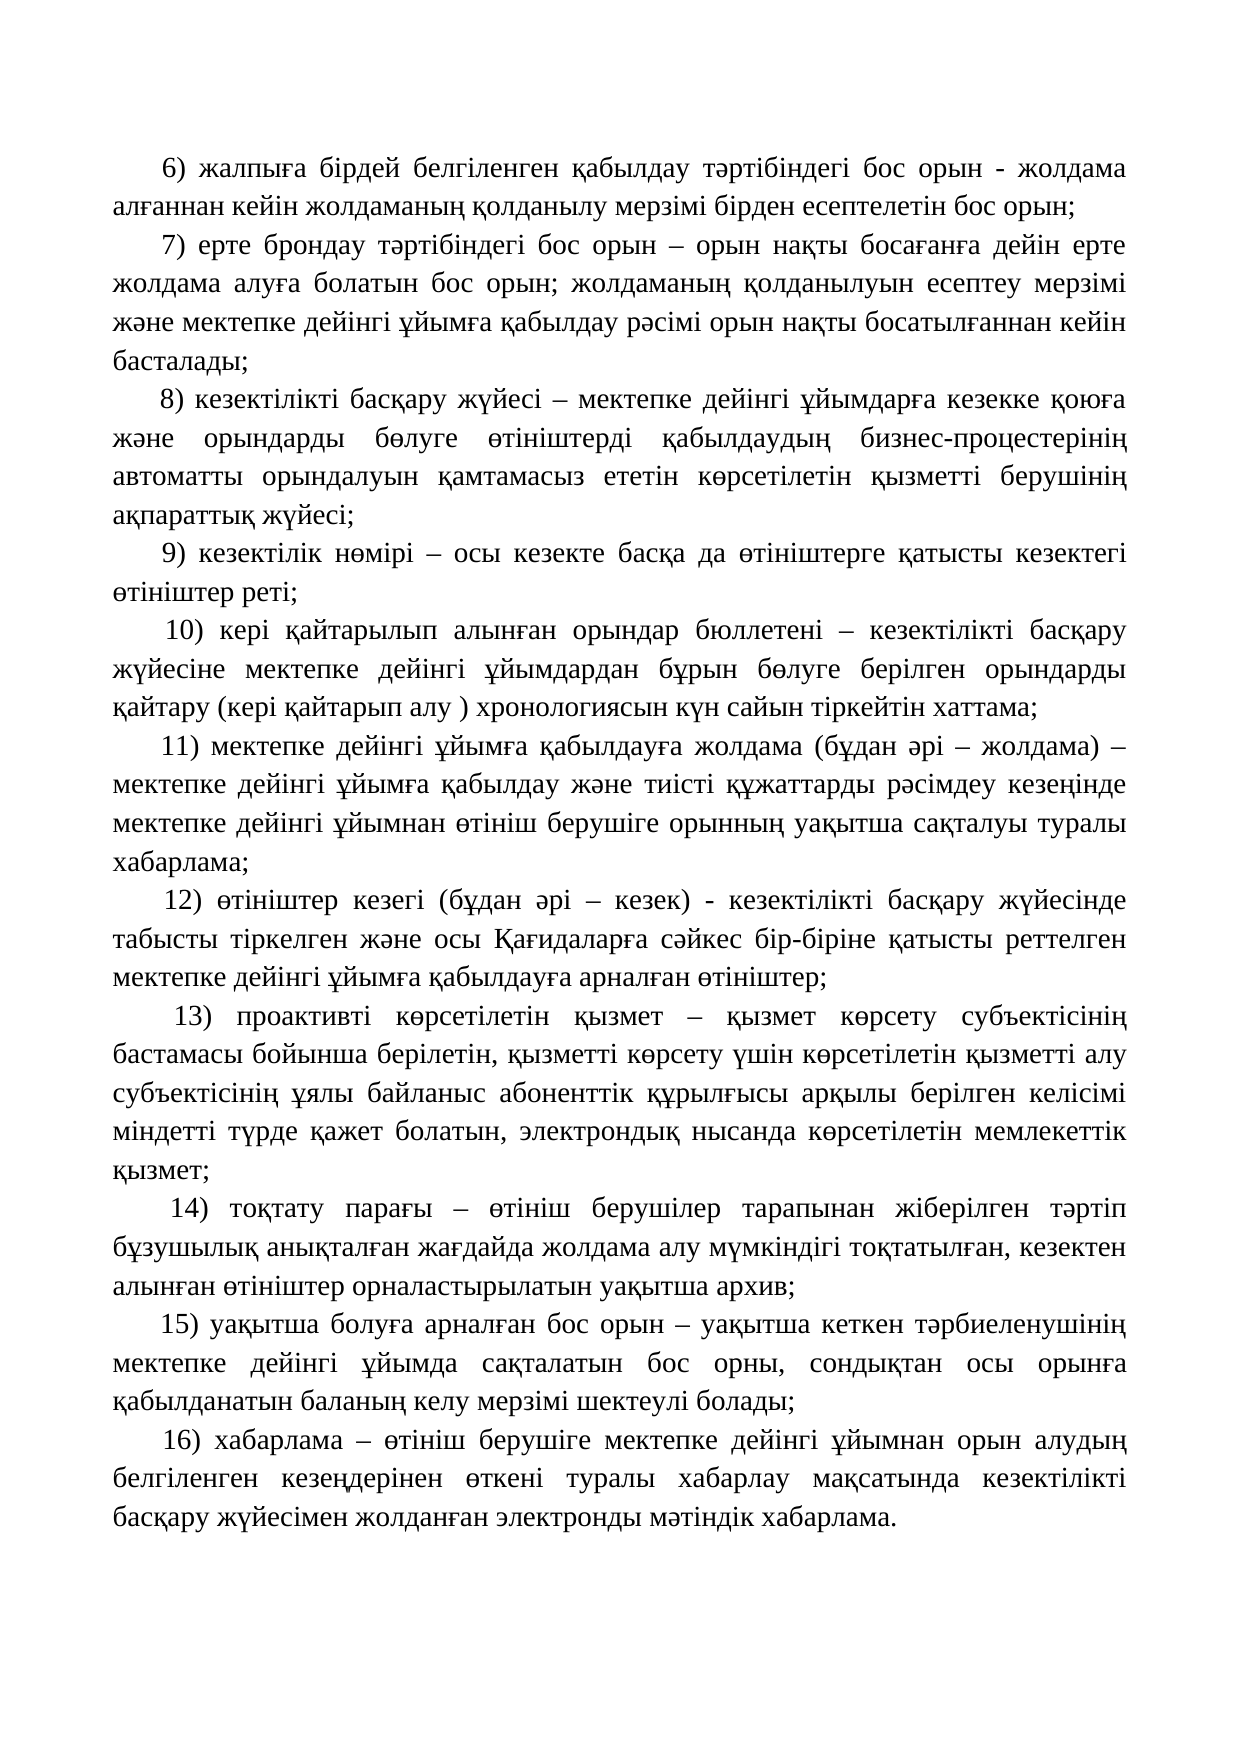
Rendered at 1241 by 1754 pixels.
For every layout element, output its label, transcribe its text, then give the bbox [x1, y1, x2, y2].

text 11) мектепке дейінгі ұйымға қабылдауға жолдама (бұдан әрі – жолдама) – мектепке дейінгі ұйымға қабылдау және тиісті құжаттарды рәсімдеу кезеңінде мектепке дейінгі ұйымнан өтініш берушіге орынның уақытша сақталуы туралы хабарлама; [112, 728, 1128, 877]
text 16) хабарлама – өтініш берушіге мектепке дейінгі ұйымнан орын алудың белгіленген кезеңдерінен өткені туралы хабарлау мақсатында кезектілікті басқару жүйесімен жолданған электронды мәтіндік хабарлама. [112, 1422, 1128, 1532]
text 13) проактивті көрсетілетін қызмет – қызмет көрсету субъектісінің бастамасы бойынша берілетін, қызметті көрсету үшін көрсетілетін қызметті алу субъектісінің ұялы байланыс абоненттік құрылғысы арқылы берілген келісімі міндетті түрде қажет болатын, электрондық нысанда көрсетілетін мемлекеттік қызмет; [112, 998, 1128, 1186]
text 14) тоқтату парағы – өтініш берушілер тарапынан жіберілген тәртіп бұзушылық анықталған жағдайда жолдама алу мүмкіндігі тоқтатылған, кезектен алынған өтініштер орналастырылатын уақытша архив; [112, 1191, 1128, 1301]
text 6) жалпыға бірдей белгіленген қабылдау тәртібіндегі бос орын - жолдама алғаннан кейін жолдаманың қолданылу мерзімі бірден есептелетін бос орын; [112, 150, 1128, 222]
text 10) кері қайтарылып алынған орындар бюллетені – кезектілікті басқару жүйесіне мектепке дейінгі ұйымдардан бұрын бөлуге берілген орындарды қайтару (кері қайтарып алу ) хронологиясын күн сайын тіркейтін хаттама; [112, 612, 1128, 723]
text 9) кезектілік нөмірі – осы кезекте басқа да өтініштерге қатысты кезектегі өтініштер реті; [112, 535, 1128, 607]
text 12) өтініштер кезегі (бұдан әрі – кезек) - кезектілікті басқару жүйесінде табысты тіркелген және осы Қағидаларға сәйкес бір-біріне қатысты реттелген мектепке дейінгі ұйымға қабылдауға арналған өтініштер; [112, 882, 1128, 993]
text 7) ерте брондау тәртібіндегі бос орын – орын нақты босағанға дейін ерте жолдама алуға болатын бос орын; жолдаманың қолданылуын есептеу мерзімі және мектепке дейінгі ұйымға қабылдау рәсімі орын нақты босатылғаннан кейін басталады; [112, 227, 1128, 376]
text 8) кезектілікті басқару жүйесі – мектепке дейінгі ұйымдарға кезекке қоюға және орындарды бөлуге өтініштерді қабылдаудың бизнес-процестерінің автоматты орындалуын қамтамасыз ететін көрсетілетін қызметті берушінің ақпараттық жүйесі; [112, 381, 1128, 530]
text 15) уақытша болуға арналған бос орын – уақытша кеткен тәрбиеленушінің мектепке дейінгі ұйымда сақталатын бос орны, сондықтан осы орынға қабылданатын баланың келу мерзімі шектеулі болады; [112, 1306, 1128, 1417]
